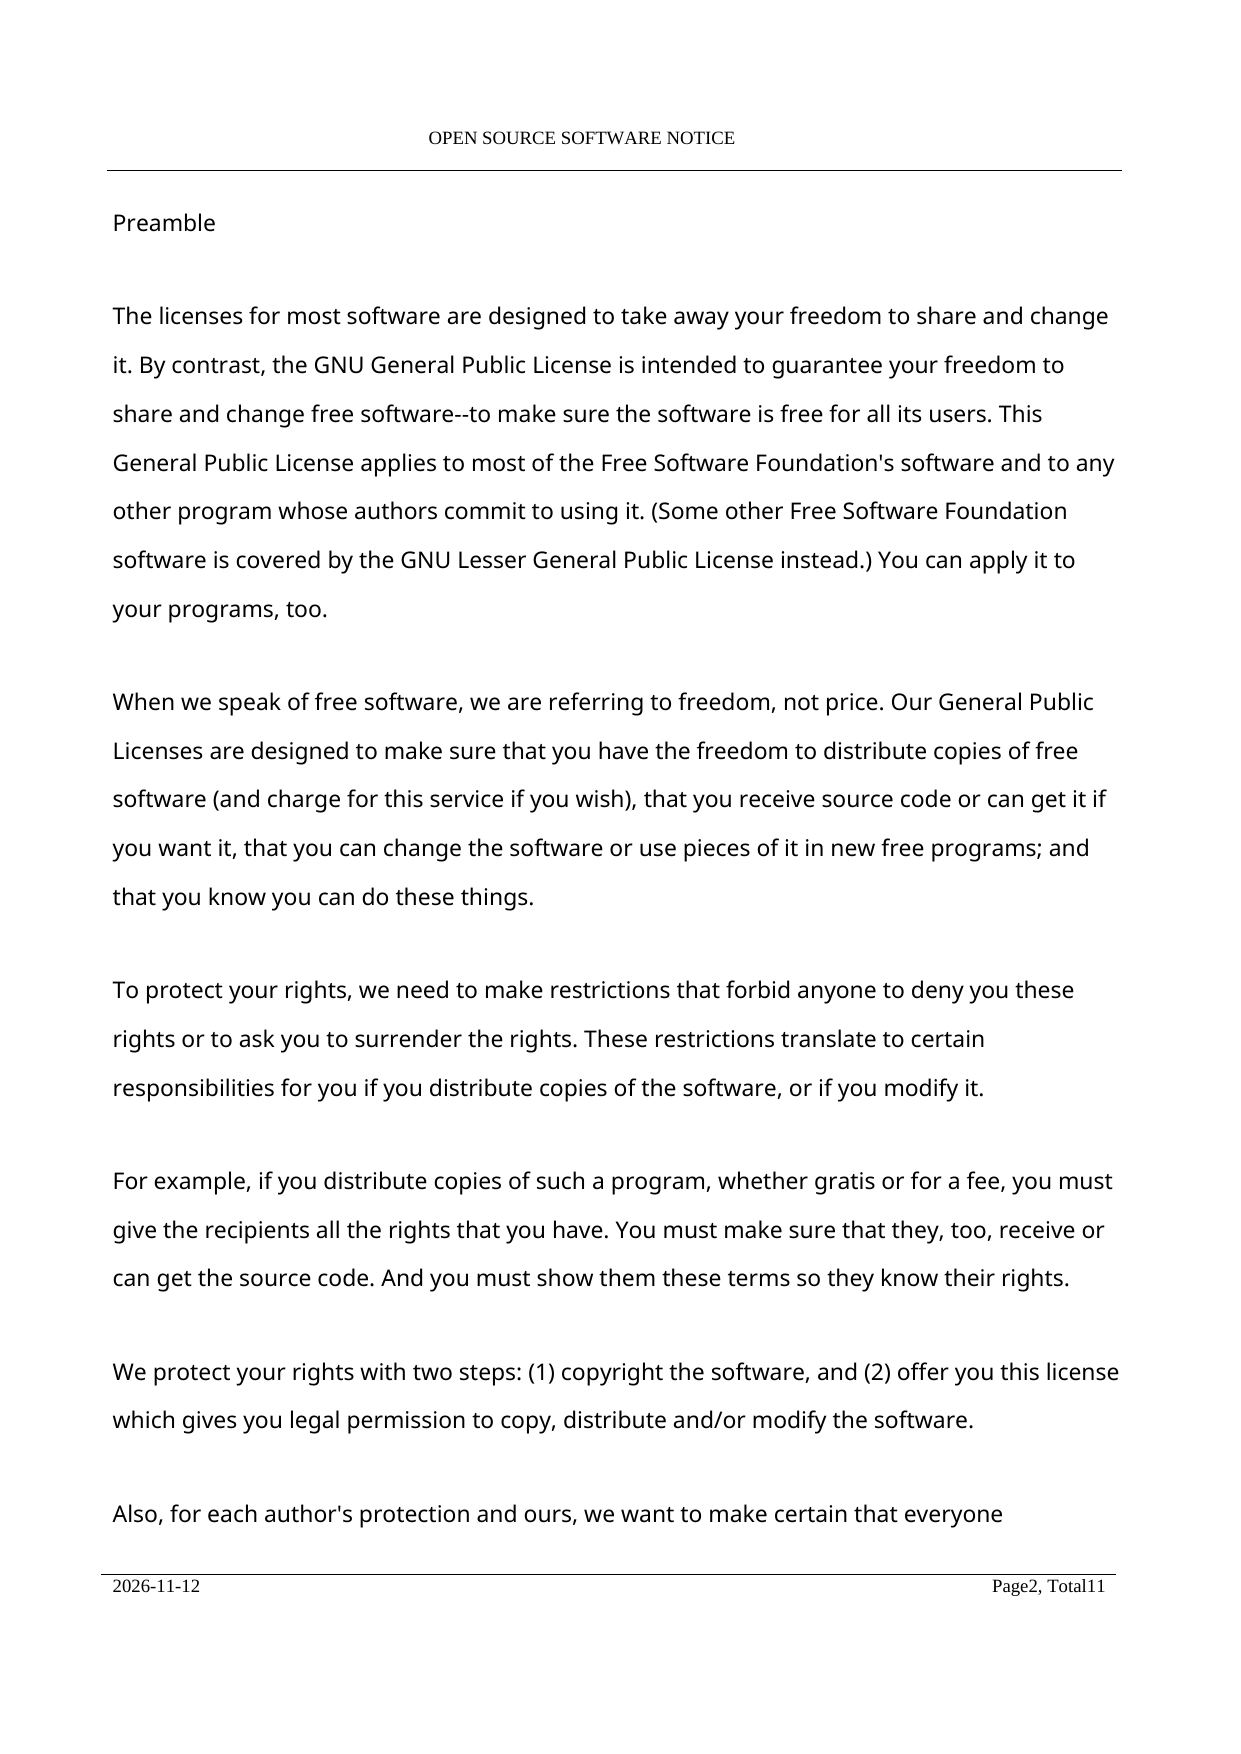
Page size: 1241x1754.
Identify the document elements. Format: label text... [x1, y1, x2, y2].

text Preamble [112, 206, 1128, 239]
text We protect your rights with two steps: (1) copyright the software, and (2) offer you this license which gives you legal permission to copy, distribute and/or modify the software. [112, 1355, 1128, 1436]
text When we speak of free software, we are referring to freedom, not price. Our General Public Licenses are designed to make sure that you have the freedom to distribute copies of free software (and charge for this service if you wish), that you receive source code or can get it if you want it, that you can change the software or use pieces of it in new free programs; and that you know you can do these things. [112, 685, 1128, 913]
text The licenses for most software are designed to take away your freedom to share and change it. By contrast, the GNU General Public License is intended to guarantee your freedom to share and change free software--to make sure the software is free for all its users. This General Public License applies to most of the Free Software Foundation's software and to any other program whose authors commit to using it. (Some other Free Software Foundation software is covered by the GNU Lesser General Public License instead.) You can apply it to your programs, too. [112, 299, 1128, 624]
text For example, if you distribute copies of such a program, whether gratis or for a fee, you must give the recipients all the rights that you have. You must make sure that they, too, receive or can get the source code. And you must show them these terms so they know their rights. [112, 1164, 1128, 1294]
text To protect your rights, we need to make restrictions that forbid anyone to deny you these rights or to ask you to surrender the rights. These restrictions translate to certain responsibilities for you if you distribute copies of the software, or if you modify it. [112, 973, 1128, 1103]
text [112, 1497, 1128, 1529]
